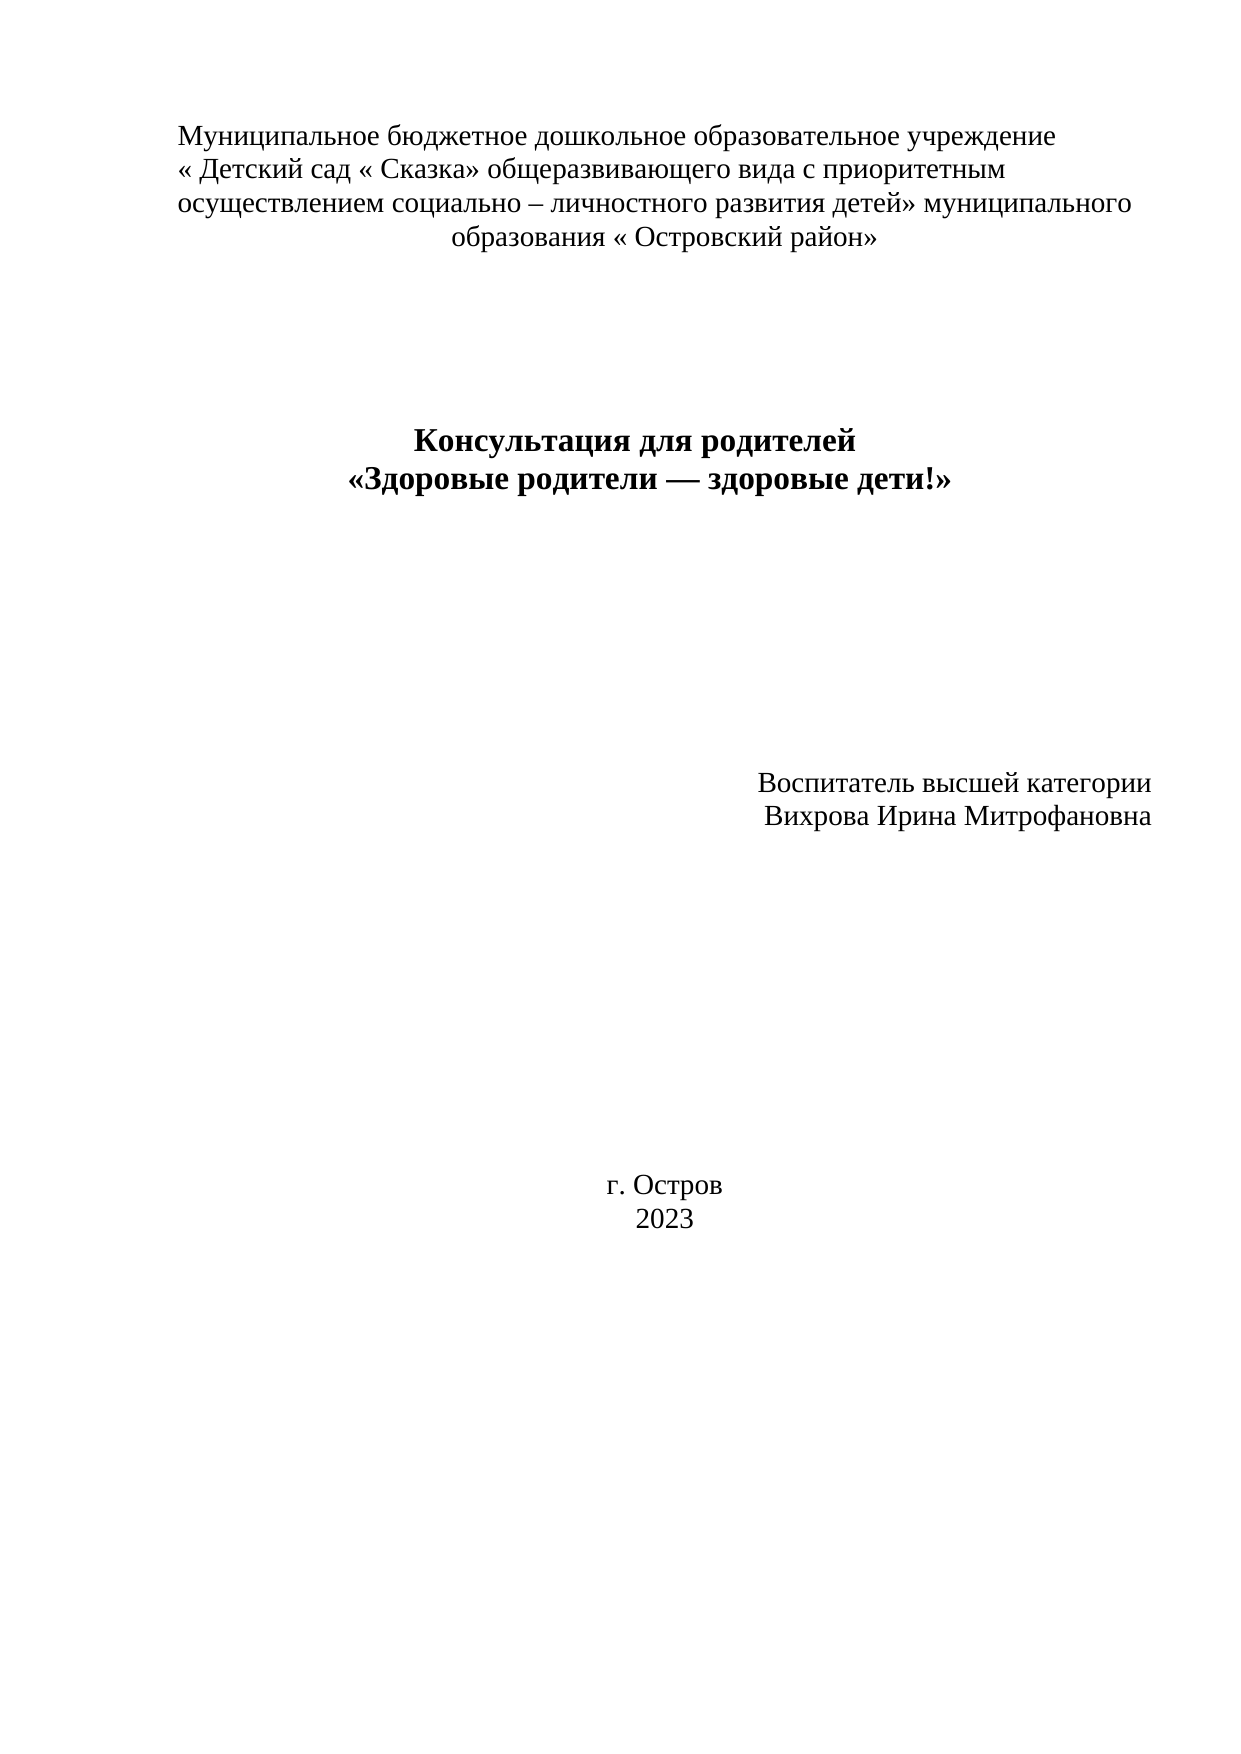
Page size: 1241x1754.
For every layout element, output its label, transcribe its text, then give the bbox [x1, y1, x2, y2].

text 2023 [177, 1201, 1152, 1234]
text Воспитатель высшей категории [177, 765, 1152, 798]
text Вихрова Ирина Митрофановна [177, 798, 1152, 832]
text Муниципальное бюджетное дошкольное образовательное учреждение [177, 118, 1152, 152]
text г. Остров [177, 1167, 1152, 1201]
text «Здоровые родители — здоровые дети!» [177, 458, 1122, 497]
text осуществлением социально – личностного развития детей» муниципального [177, 185, 1152, 219]
text Консультация для родителей [177, 420, 1152, 458]
text образования « Островский район» [177, 219, 1152, 252]
text « Детский сад « Сказка» общеразвивающего вида с приоритетным [177, 152, 1152, 185]
